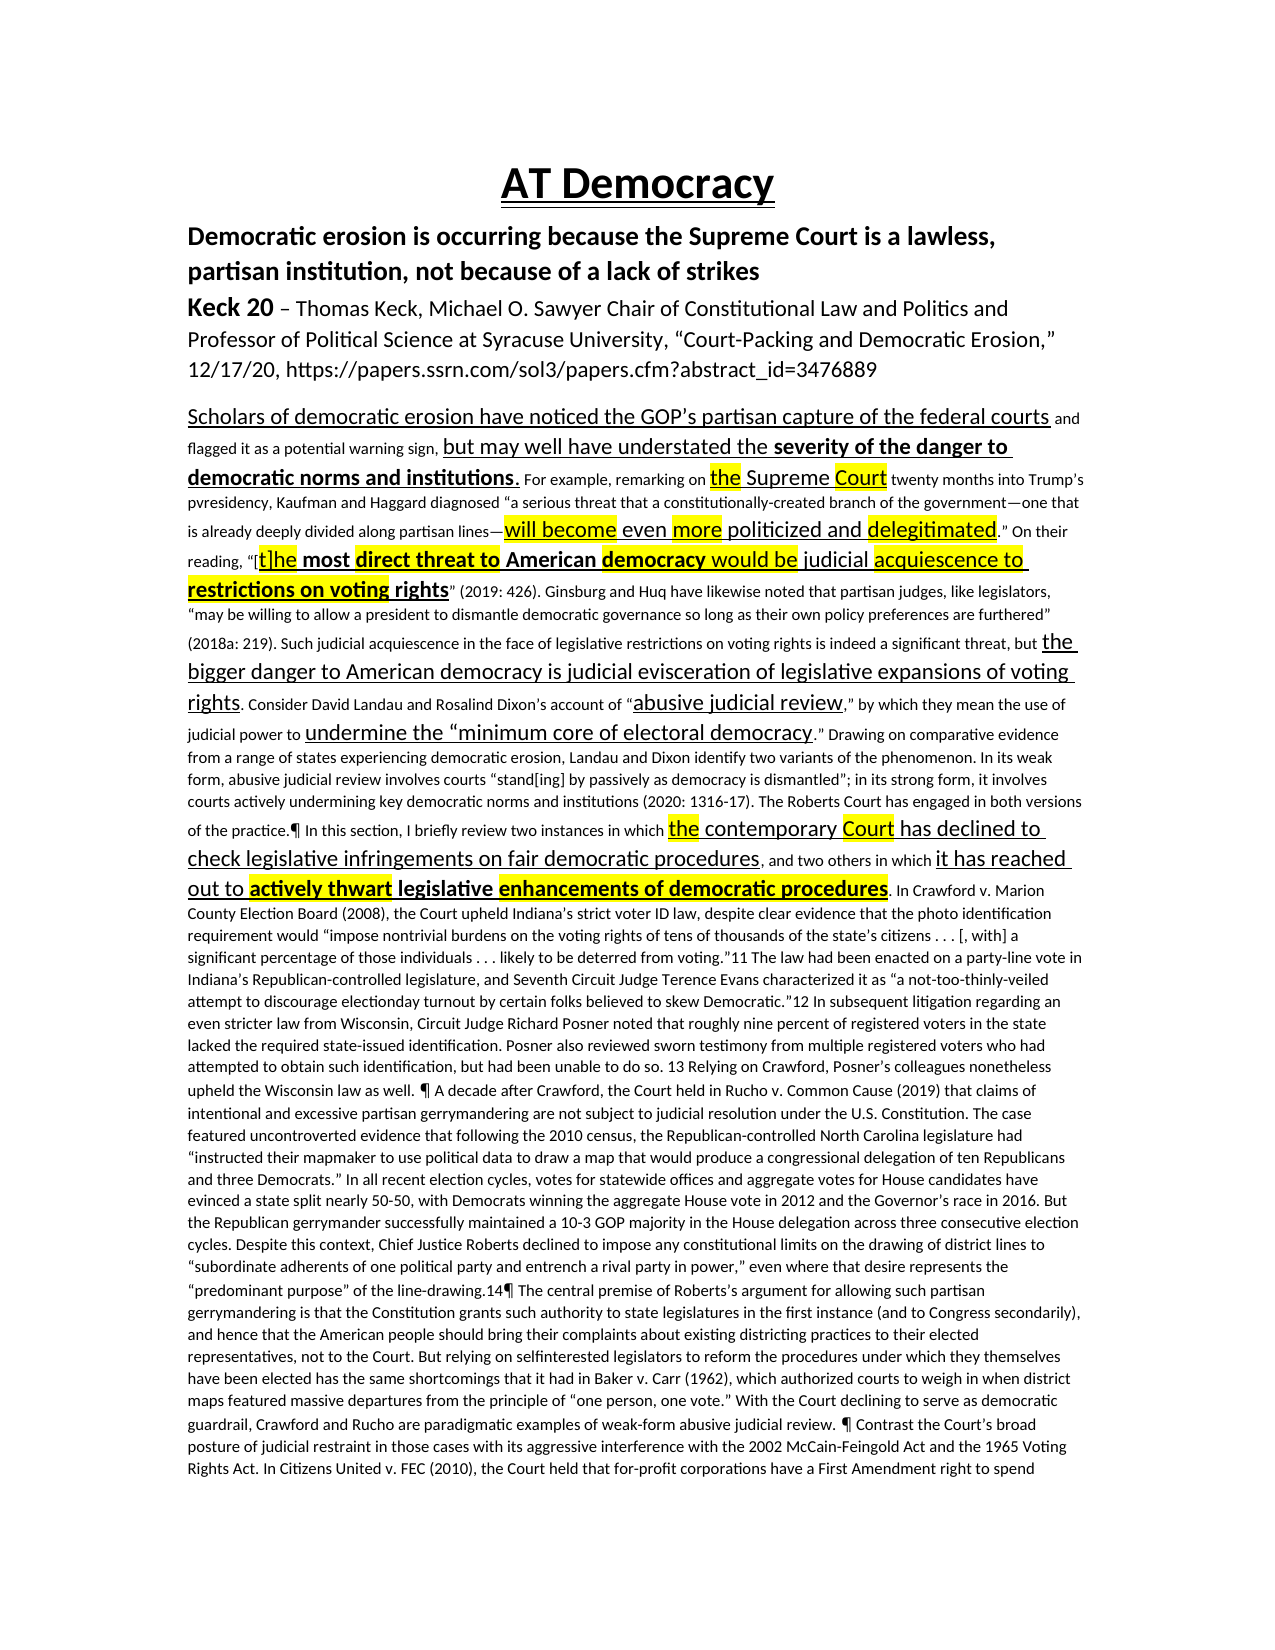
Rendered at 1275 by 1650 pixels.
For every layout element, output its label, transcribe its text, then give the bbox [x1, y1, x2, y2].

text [187, 402, 1087, 1479]
subtitle AT Democracy [187, 154, 1087, 210]
subtitle Democratic erosion is occurring because the Supreme Court is a lawless, partisan institution, not because of a lack of strikes [187, 219, 1087, 287]
text Keck 20 – Thomas Keck, Michael O. Sawyer Chair of Constitutional Law and Politics and Professor of Political Science at Syracuse University, “Court-Packing and Democratic Erosion,” 12/17/20, https://papers.ssrn.com/sol3/papers.cfm?abstract_id=3476889 [187, 290, 1087, 383]
